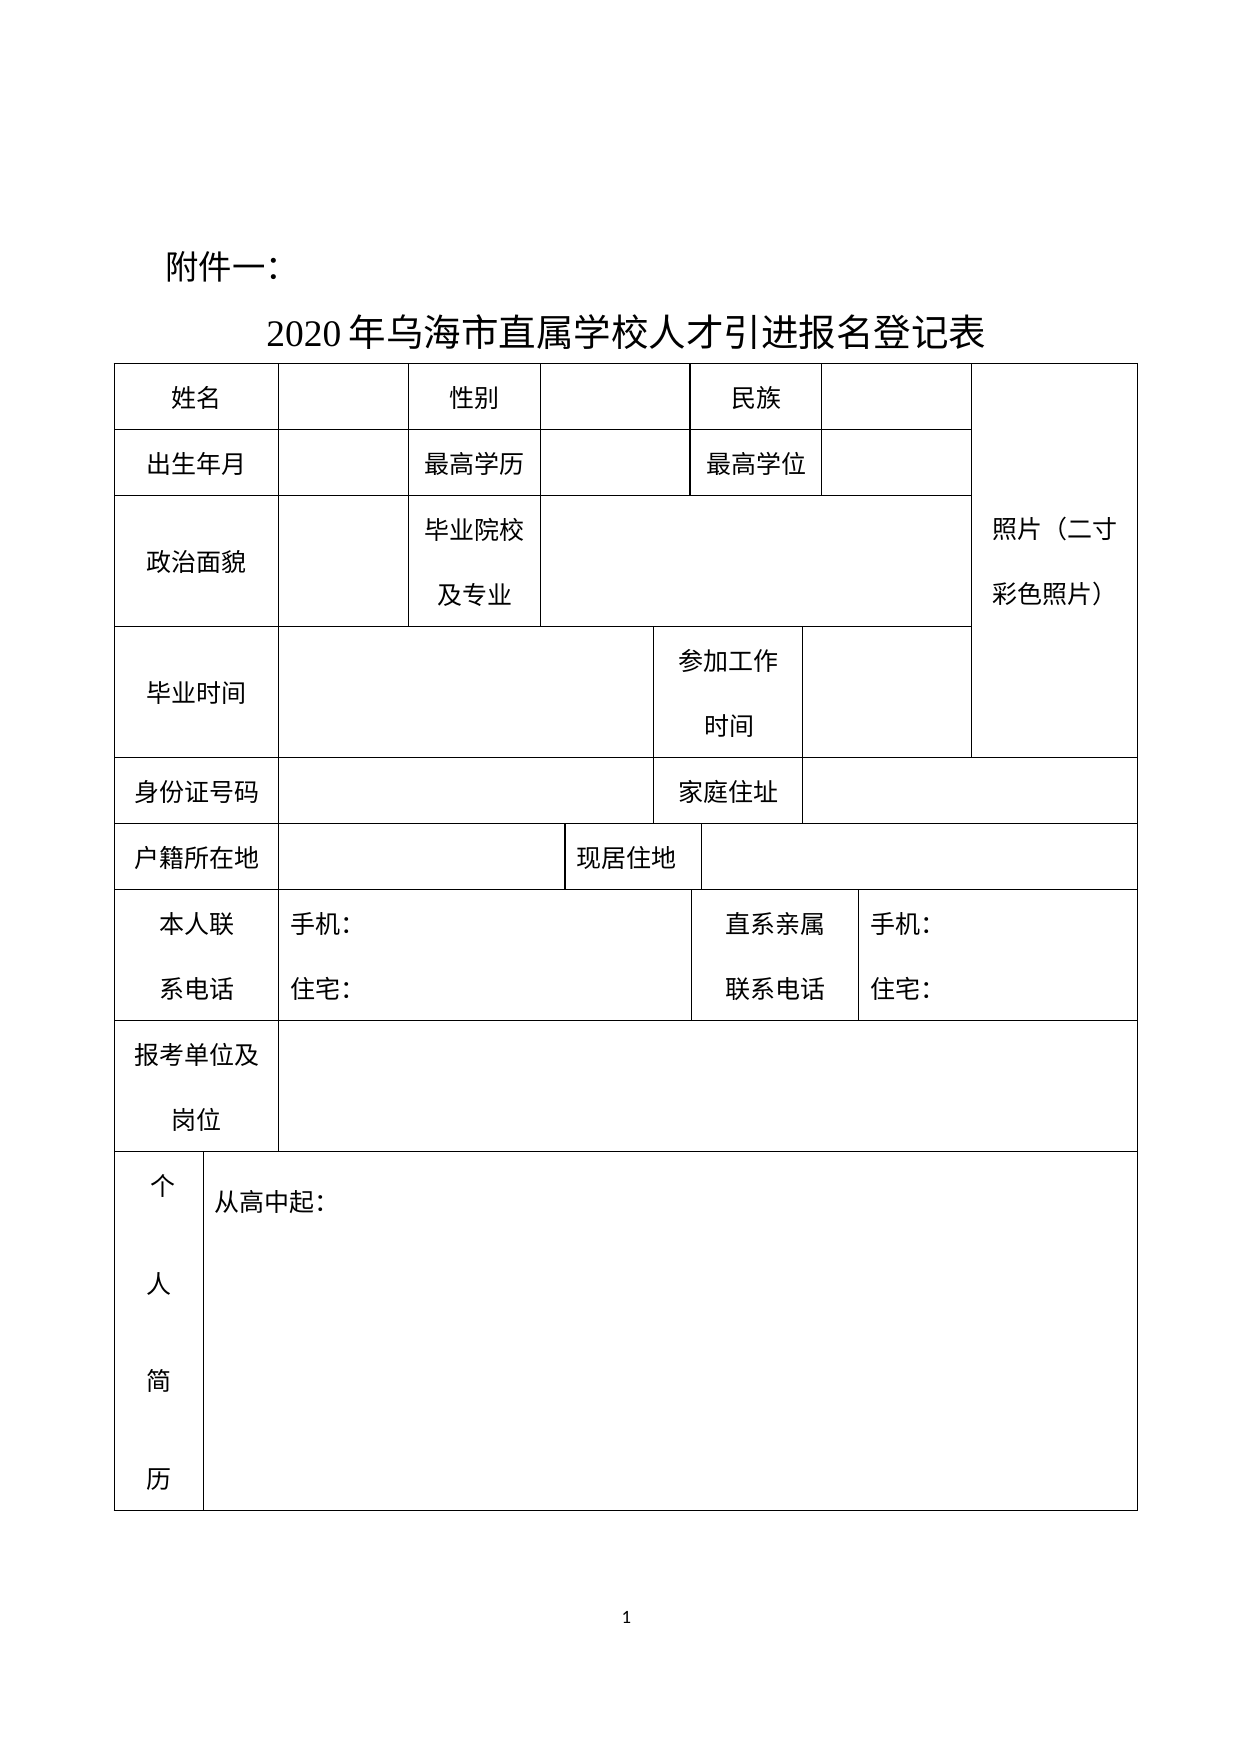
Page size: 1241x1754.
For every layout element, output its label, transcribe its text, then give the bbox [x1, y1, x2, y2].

table_header [279, 364, 408, 429]
text 附件一： [165, 233, 1087, 298]
table_cell 户籍所在地 [115, 824, 278, 889]
table_cell 手机： 住宅： [279, 890, 691, 1020]
table_header 照片（二寸彩色照片） [972, 364, 1137, 757]
table_cell [822, 430, 971, 495]
table_cell [279, 1021, 1137, 1151]
table_cell 毕业时间 [115, 627, 278, 757]
table_header 民族 [691, 364, 821, 429]
table_cell 现居住地 [566, 824, 701, 889]
table_cell 最高学历 [409, 430, 540, 495]
table_header [822, 364, 971, 429]
table_cell 从高中起： [204, 1152, 1137, 1510]
table_cell 出生年月 [115, 430, 278, 495]
table_cell [541, 430, 689, 495]
table_cell 本人联 系电话 [115, 890, 278, 1020]
table_cell 参加工作 时间 [654, 627, 802, 757]
table_cell 毕业院校 及专业 [409, 496, 540, 626]
table_header 姓名 [115, 364, 278, 429]
table_cell [541, 496, 971, 626]
table_cell [279, 496, 408, 626]
table_header 性别 [409, 364, 540, 429]
table_cell 最高学位 [691, 430, 821, 495]
table_cell [279, 627, 653, 757]
table_cell [279, 430, 408, 495]
table_cell [803, 758, 1137, 823]
table_header [541, 364, 689, 429]
table_cell 直系亲属 联系电话 [692, 890, 858, 1020]
table_cell [279, 758, 653, 823]
table_cell 身份证号码 [115, 758, 278, 823]
table_cell 个 人 简 历 [115, 1152, 203, 1510]
table_cell [279, 824, 564, 889]
table_cell 政治面貌 [115, 496, 278, 626]
table_cell [803, 627, 971, 757]
table_cell 手机： 住宅： [859, 890, 1137, 1020]
text 2020年乌海市直属学校人才引进报名登记表 [165, 298, 1087, 363]
table_cell 报考单位及岗位 [115, 1021, 278, 1151]
table_cell 家庭住址 [654, 758, 802, 823]
table_cell [702, 824, 1137, 889]
